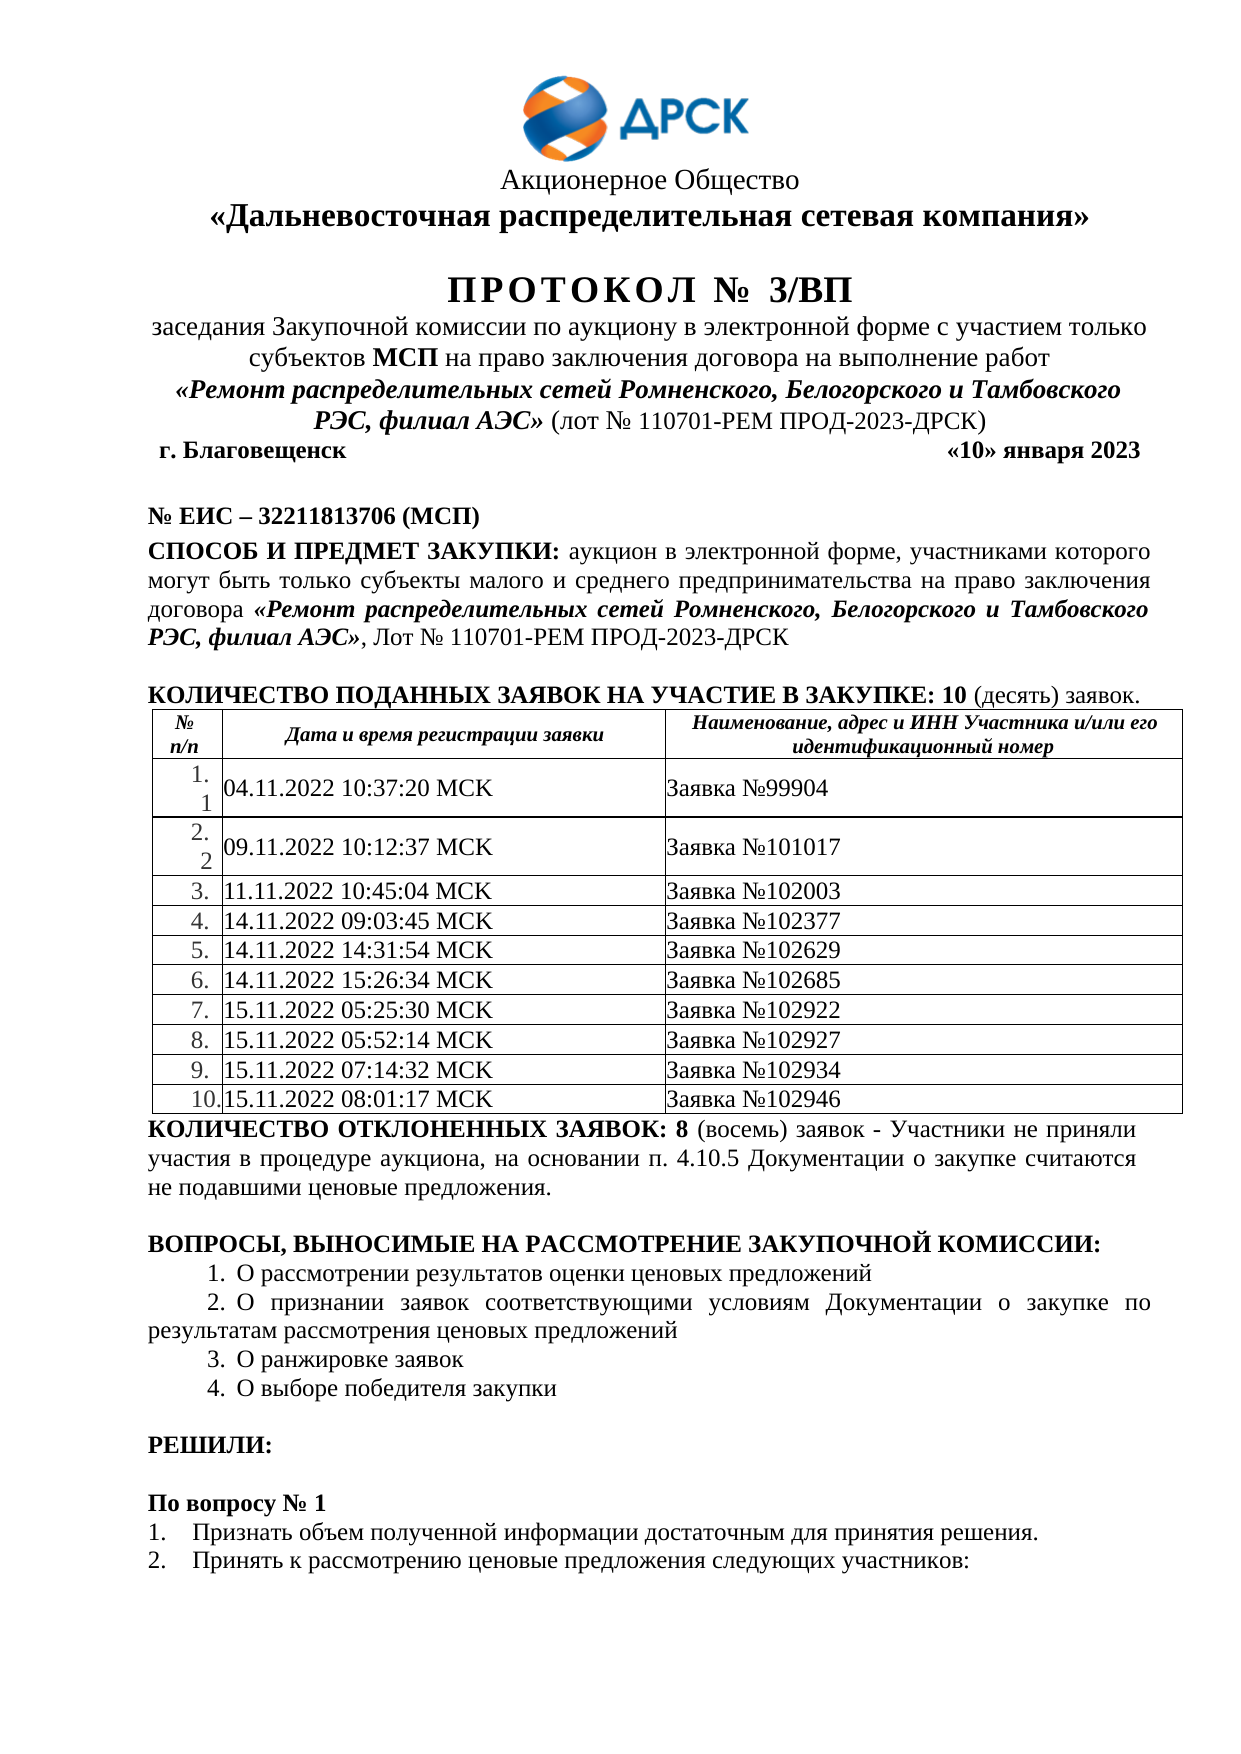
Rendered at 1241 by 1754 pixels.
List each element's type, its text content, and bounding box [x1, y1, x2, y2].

table_cell Заявка №102629 [666, 936, 1182, 964]
table_header Дата и время регистрации заявки [223, 710, 665, 758]
table_cell Заявка №102934 [666, 1055, 1182, 1083]
list О ранжировке заявок [148, 1344, 1152, 1373]
table_cell [153, 965, 222, 994]
table_cell 2 [153, 818, 222, 875]
table_cell 14.11.2022 09:03:45 MCK [223, 906, 665, 934]
text КОЛИЧЕСТВО ПОДАННЫХ ЗАЯВОК НА УЧАСТИЕ В ЗАКУПКЕ: 10 (десять) заявок. [148, 680, 1152, 709]
table_cell Заявка №102946 [666, 1085, 1182, 1113]
text «Дальневосточная распределительная сетевая компания» [148, 195, 1152, 234]
table_cell [153, 1055, 222, 1083]
table_header «10» января 2023 [652, 435, 1152, 464]
table_cell 1 [153, 759, 222, 816]
table_cell Заявка №102922 [666, 995, 1182, 1024]
list заседания Закупочной комиссии по аукциону в электронной форме с участием только субъектов МСП на право заключения договора на выполнение работ [148, 310, 1152, 373]
list СПОСОБ И ПРЕДМЕТ ЗАКУПКИ: аукцион в электронной форме, участниками которого могут быть только субъекты малого и среднего предпринимательства на право заключения договора «Ремонт распределительных сетей Ромненского, Белогорского и Тамбовского РЭС, филиал АЭС», Лот № 110701-РЕМ ПРОД-2023-ДРСК [148, 536, 1152, 651]
table_cell 14.11.2022 15:26:34 MCK [223, 965, 665, 994]
table_cell [153, 1085, 222, 1113]
text КОЛИЧЕСТВО ОТКЛОНЕННЫХ ЗАЯВОК: 8 (восемь) заявок - Участники не приняли участия в процедуре аукциона, на основании п. 4.10.5 Документации о закупке считаются не подавшими ценовые предложения. [148, 1114, 1137, 1201]
list РЕШИЛИ: [148, 1431, 1152, 1459]
text Акционерное Общество [148, 162, 1152, 195]
table_cell [153, 995, 222, 1024]
text ПРОТОКОЛ № 3/ВП [148, 267, 1152, 310]
picture [519, 73, 766, 162]
table_cell [153, 936, 222, 964]
table_cell Заявка №102377 [666, 906, 1182, 934]
table_cell 15.11.2022 05:52:14 MCK [223, 1025, 665, 1054]
table_cell Заявка №102003 [666, 876, 1182, 905]
list Принять к рассмотрению ценовые предложения следующих участников: [148, 1546, 1152, 1574]
list Признать объем полученной информации достаточным для принятия решения. [148, 1517, 1152, 1546]
table_cell 09.11.2022 10:12:37 MCK [223, 818, 665, 875]
table_cell 15.11.2022 05:25:30 MCK [223, 995, 665, 1024]
list О признании заявок соответствующими условиям Документации о закупке по результатам рассмотрения ценовых предложений [148, 1287, 1152, 1344]
list № ЕИС – 32211813706 (МСП) [148, 501, 1152, 530]
table_cell [153, 876, 222, 905]
table_cell Заявка №102685 [666, 965, 1182, 994]
table_cell 15.11.2022 08:01:17 MCK [223, 1085, 665, 1113]
table_cell [153, 1025, 222, 1054]
table_cell Заявка №101017 [666, 818, 1182, 875]
table_cell [153, 906, 222, 934]
table_cell 15.11.2022 07:14:32 MCK [223, 1055, 665, 1083]
table_cell Заявка №102927 [666, 1025, 1182, 1054]
table_header № п/п [153, 710, 222, 758]
list О рассмотрении результатов оценки ценовых предложений [148, 1258, 1152, 1287]
table_cell 11.11.2022 10:45:04 MCK [223, 876, 665, 905]
text ВОПРОСЫ, ВЫНОСИМЫЕ НА РАССМОТРЕНИЕ ЗАКУПОЧНОЙ КОМИССИИ: [148, 1229, 1152, 1258]
table_cell 04.11.2022 10:37:20 MCK [223, 759, 665, 816]
table_cell 14.11.2022 14:31:54 MCK [223, 936, 665, 964]
table_header Наименование, адрес и ИНН Участника и/или его идентификационный номер [666, 710, 1182, 758]
table_cell Заявка №99904 [666, 759, 1182, 816]
list «Ремонт распределительных сетей Ромненского, Белогорского и Тамбовского РЭС, филиал АЭС» (лот № 110701-РЕМ ПРОД-2023-ДРСК) [148, 373, 1152, 435]
list О выборе победителя закупки [148, 1373, 1152, 1402]
table_header г. Благовещенск [148, 435, 652, 464]
text По вопросу № 1 [148, 1488, 1152, 1517]
